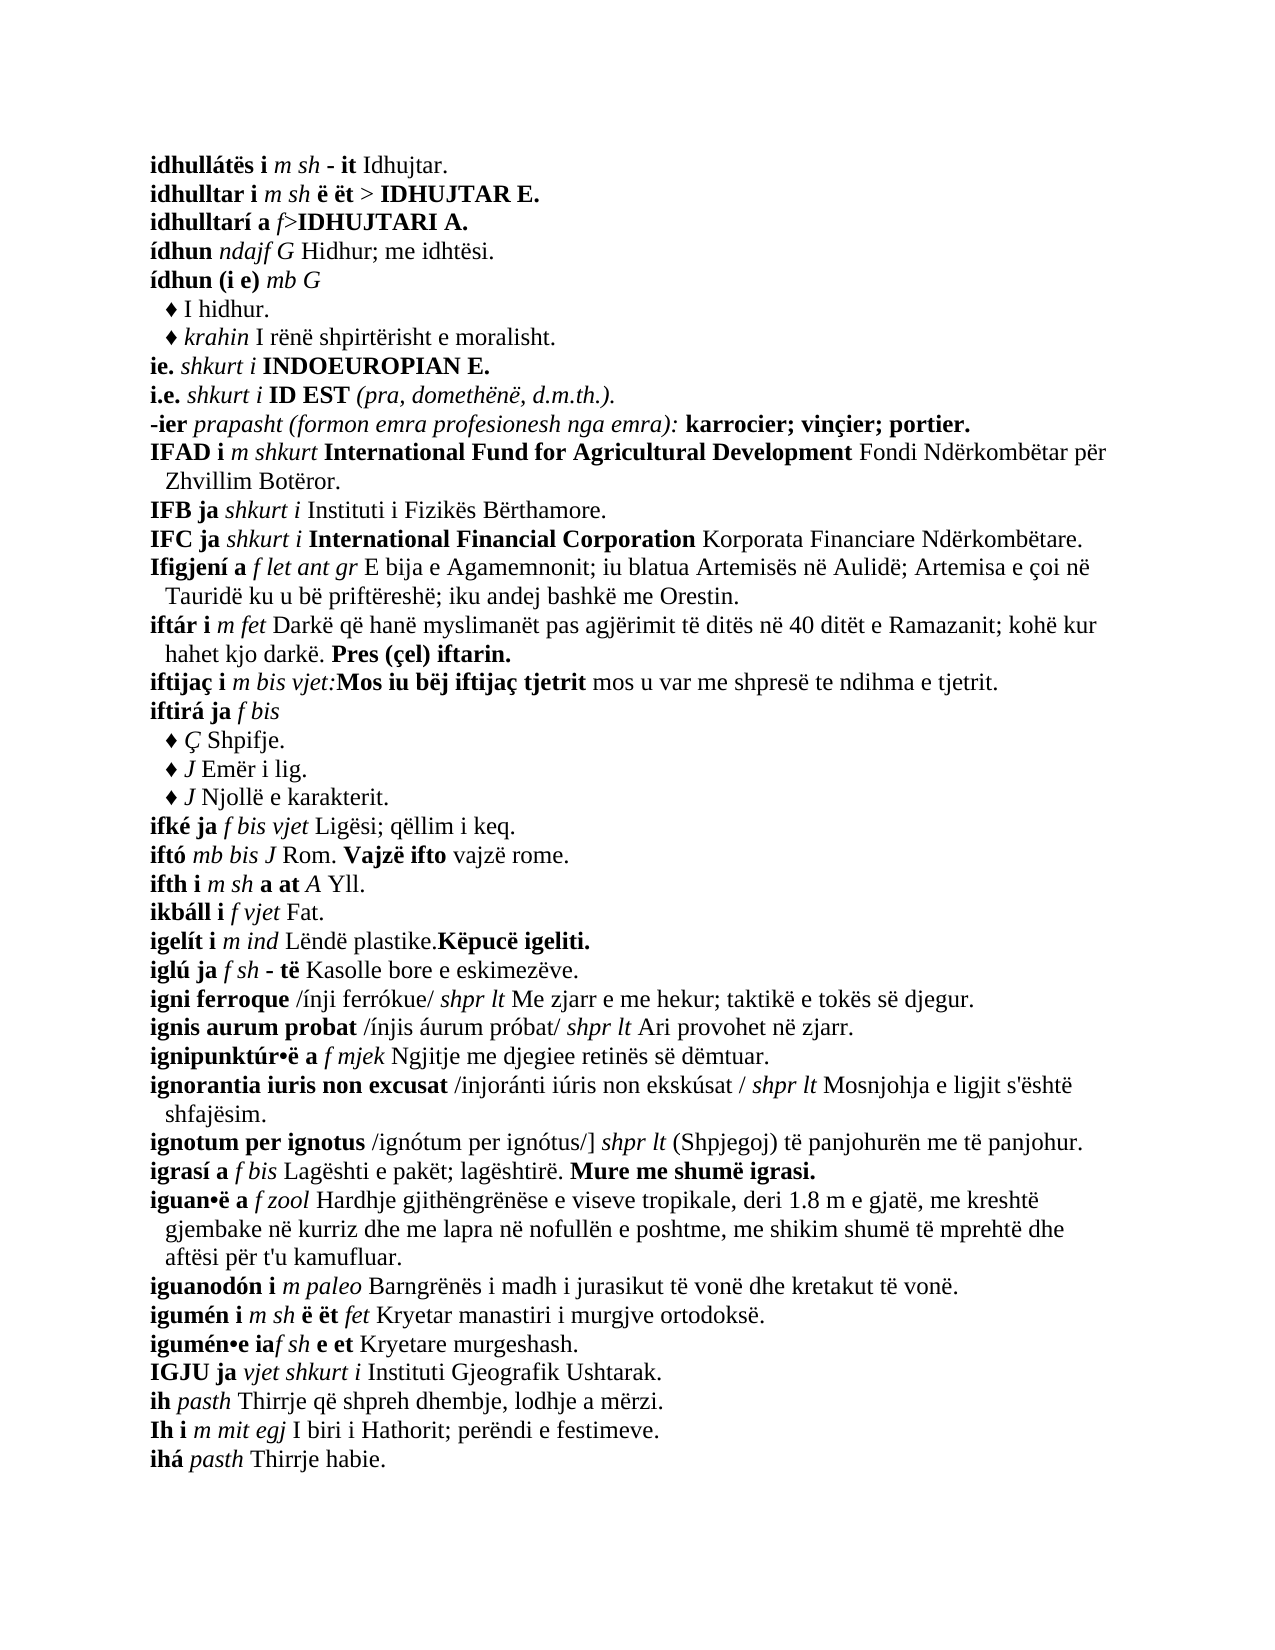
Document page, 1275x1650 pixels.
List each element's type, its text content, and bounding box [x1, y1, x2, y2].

text Ifigjení a f let ant gr E bija e Agamemnonit; iu blatua Artemisës në Aulidë; Artemisa e çoi në Tauridë ku u bë priftëreshë; iku andej bashkë me Orestin. [150, 552, 1120, 610]
text ♦ J Njollë e karakterit. [150, 782, 1120, 811]
text ignotum per ignotus /ignótum per ignótus/] shpr lt (Shpjegoj) të panjohurën me të panjohur. [150, 1127, 1120, 1156]
text IGJU ja vjet shkurt i Instituti Gjeografik Ushtarak. [150, 1357, 1120, 1386]
text ihá pasth Thirrje habie. [150, 1444, 1120, 1472]
text ignipunktúr•ë a f mjek Ngjitje me djegiee retinës së dëmtuar. [150, 1041, 1120, 1070]
text ídhun ndajf G Hidhur; me idhtësi. [150, 236, 1120, 265]
text iglú ja f sh - të Kasolle bore e eskimezëve. [150, 955, 1120, 984]
text Ih i m mit egj I biri i Hathorit; perëndi e festimeve. [150, 1415, 1120, 1444]
text iguanodón i m paleo Barngrënës i madh i jurasikut të vonë dhe kretakut të vonë. [150, 1271, 1120, 1300]
text i.e. shkurt i ID EST (pra, domethënë, d.m.th.). [150, 380, 1120, 409]
text iftár i m fet Darkë që hanë myslimanët pas agjërimit të ditës në 40 ditët e Ramazanit; kohë kur hahet kjo darkë. Pres (çel) iftarin. [150, 610, 1120, 667]
text ifké ja f bis vjet Ligësi; qëllim i keq. [150, 811, 1120, 840]
text idhullátës i m sh - it Idhujtar. [150, 150, 1120, 179]
text iftirá ja f bis [150, 696, 1120, 725]
text ifth i m sh a at A Yll. [150, 869, 1120, 897]
text igumén•e iaf sh e et Kryetare murgeshash. [150, 1329, 1120, 1357]
text iguan•ë a f zool Hardhje gjithëngrënëse e viseve tropikale, deri 1.8 m e gjatë, me kreshtë gjembake në kurriz dhe me lapra në nofullën e poshtme, me shikim shumë të mprehtë dhe aftësi për t'u kamufluar. [150, 1185, 1120, 1271]
text igni ferroque /ínji ferrókue/ shpr lt Me zjarr e me hekur; taktikë e tokës së djegur. [150, 984, 1120, 1012]
text igelít i m ind Lëndë plastike.Këpucë igeliti. [150, 926, 1120, 955]
text IFB ja shkurt i Instituti i Fizikës Bërthamore. [150, 495, 1120, 524]
text ♦ Ç Shpifje. [150, 725, 1120, 754]
text iftó mb bis J Rom. Vajzë ifto vajzë rome. [150, 840, 1120, 869]
text ignorantia iuris non excusat /injoránti iúris non ekskúsat / shpr lt Mosnjohja e ligjit s'është shfajësim. [150, 1070, 1120, 1127]
text IFAD i m shkurt International Fund for Agricultural Development Fondi Ndërkombëtar për Zhvillim Botëror. [150, 437, 1120, 495]
text ie. shkurt i INDOEUROPIAN E. [150, 351, 1120, 380]
text idhulltarí a f>IDHUJTARI A. [150, 207, 1120, 236]
text ♦ I hidhur. [150, 294, 1120, 322]
text ♦ krahin I rënë shpirtërisht e moralisht. [150, 322, 1120, 351]
text -ier prapasht (formon emra profesionesh nga emra): karrocier; vinçier; portier. [150, 409, 1120, 437]
text IFC ja shkurt i International Financial Corporation Korporata Financiare Ndërkombëtare. [150, 524, 1120, 552]
text idhulltar i m sh ë ët > IDHUJTAR E. [150, 179, 1120, 207]
text ♦ J Emër i lig. [150, 754, 1120, 782]
text ignis aurum probat /ínjis áurum próbat/ shpr lt Ari provohet në zjarr. [150, 1012, 1120, 1041]
text igumén i m sh ë ët fet Kryetar manastiri i murgjve ortodoksë. [150, 1300, 1120, 1329]
text ídhun (i e) mb G [150, 265, 1120, 294]
text ikbáll i f vjet Fat. [150, 897, 1120, 926]
text igrasí a f bis Lagështi e pakët; lagështirë. Mure me shumë igrasi. [150, 1156, 1120, 1185]
text iftijaç i m bis vjet:Mos iu bëj iftijaç tjetrit mos u var me shpresë te ndihma e tjetrit. [150, 667, 1120, 696]
text ih pasth Thirrje që shpreh dhembje, lodhje a mërzi. [150, 1386, 1120, 1415]
